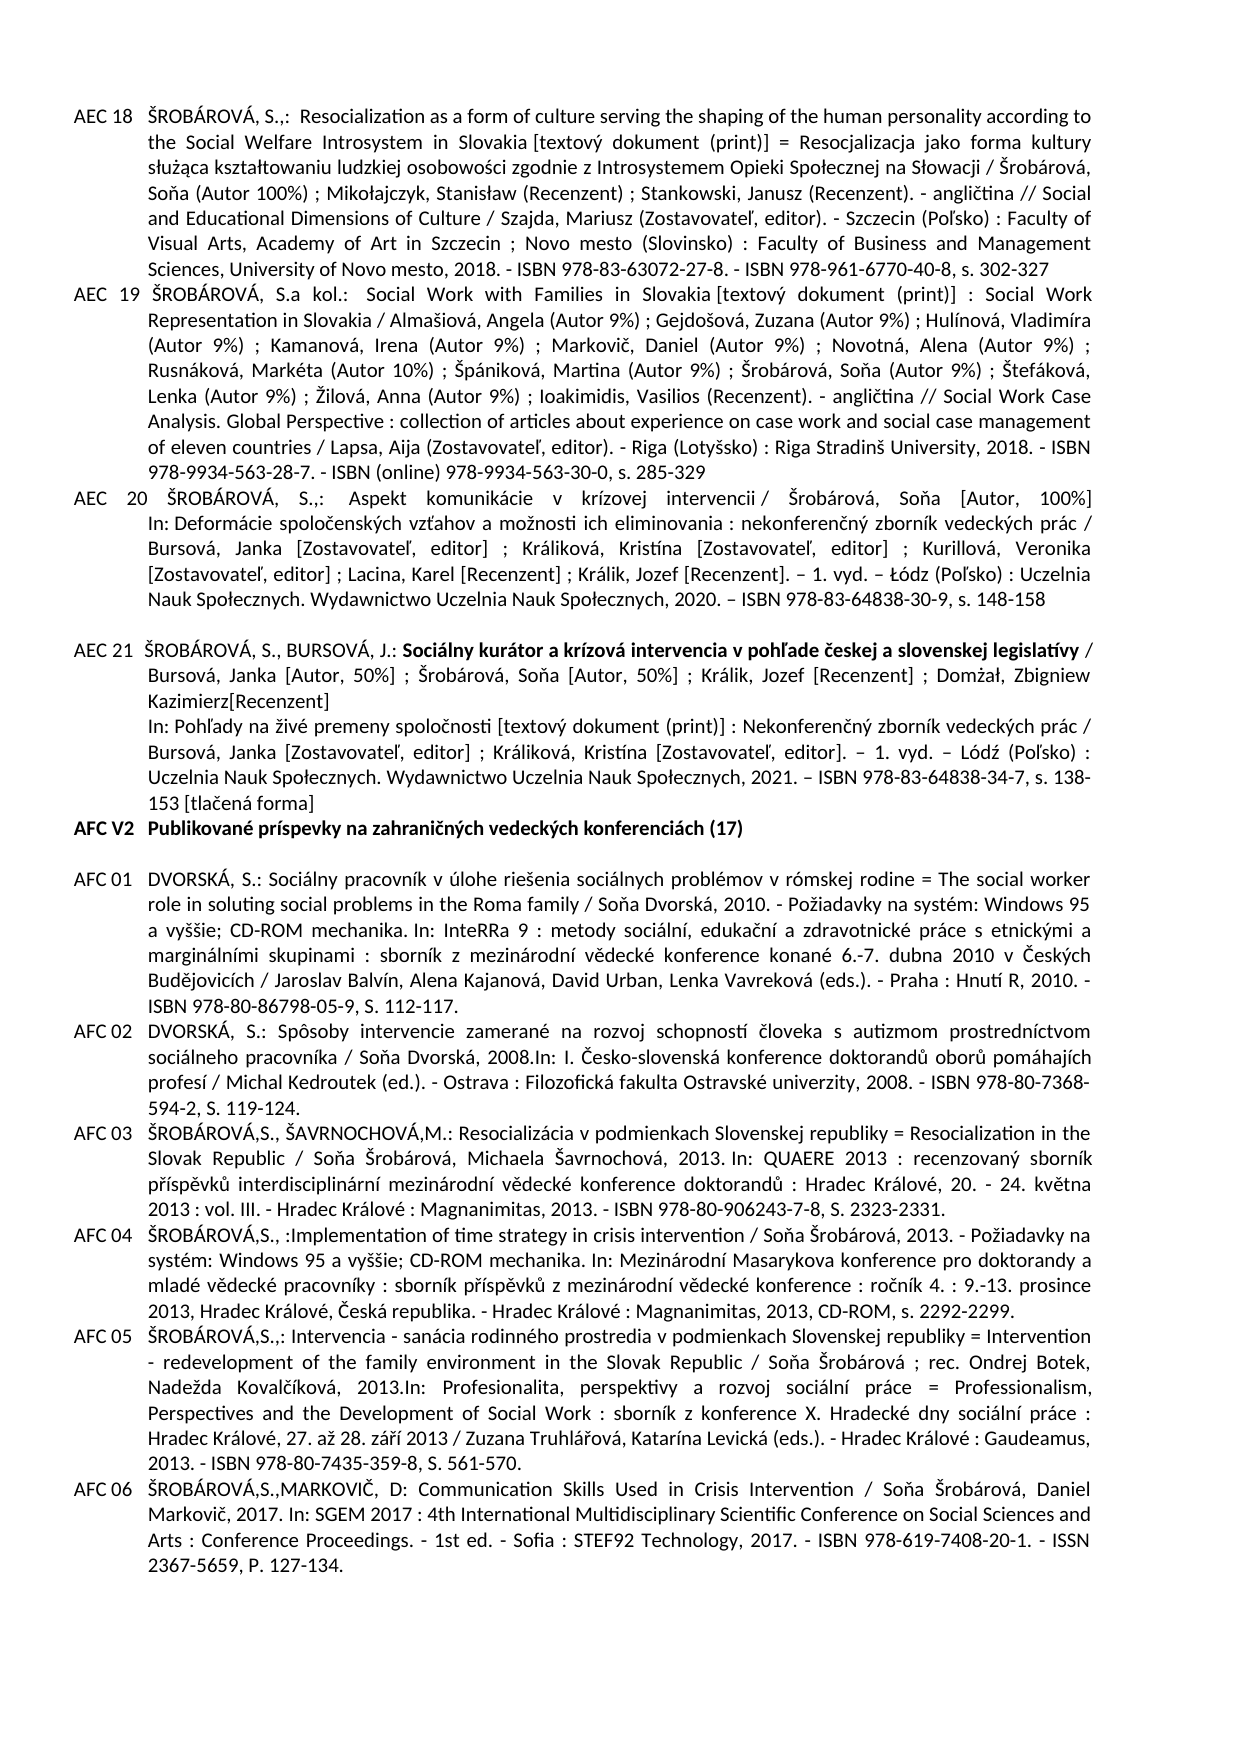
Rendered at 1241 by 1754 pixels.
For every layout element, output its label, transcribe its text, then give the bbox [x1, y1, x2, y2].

text AFC 02 DVORSKÁ, S.: Spôsoby intervencie zamerané na rozvoj schopností človeka s autizmom prostredníctvom sociálneho pracovníka / Soňa Dvorská, 2008.In: I. Česko-slovenská konference doktorandů oborů pomáhajích profesí / Michal Kedroutek (ed.). - Ostrava : Filozofická fakulta Ostravské univerzity, 2008. - ISBN 978-80-7368-594-2, S. 119-124. [74, 1018, 1093, 1120]
text AEC 18 ŠROBÁROVÁ, S.,: Resocialization as a form of culture serving the shaping of the human personality according to the Social Welfare Introsystem in Slovakia [textový dokument (print)] = Resocjalizacja jako forma kultury służąca kształtowaniu ludzkiej osobowości zgodnie z Introsystemem Opieki Społecznej na Słowacji / Šrobárová, Soňa (Autor 100%) ; Mikołajczyk, Stanisław (Recenzent) ; Stankowski, Janusz (Recenzent). - angličtina // Social and Educational Dimensions of Culture / Szajda, Mariusz (Zostavovateľ, editor). - Szczecin (Poľsko) : Faculty of Visual Arts, Academy of Art in Szczecin ; Novo mesto (Slovinsko) : Faculty of Business and Management Sciences, University of Novo mesto, 2018. - ISBN 978-83-63072-27-8. - ISBN 978-961-6770-40-8, s. 302-327 [74, 103, 1093, 281]
text AEC 20 ŠROBÁROVÁ, S.,: Aspekt komunikácie v krízovej intervencii / Šrobárová, Soňa [Autor, 100%] In: Deformácie spoločenských vzťahov a možnosti ich eliminovania : nekonferenčný zborník vedeckých prác / Bursová, Janka [Zostavovateľ, editor] ; Králiková, Kristína [Zostavovateľ, editor] ; Kurillová, Veronika [Zostavovateľ, editor] ; Lacina, Karel [Recenzent] ; Králik, Jozef [Recenzent]. – 1. vyd. – Łódz (Poľsko) : Uczelnia Nauk Społecznych. Wydawnictwo Uczelnia Nauk Społecznych, 2020. – ISBN 978-83-64838-30-9, s. 148-158 [74, 485, 1093, 612]
text AEC 21 ŠROBÁROVÁ, S., BURSOVÁ, J.: Sociálny kurátor a krízová intervencia v pohľade českej a slovenskej legislatívy / Bursová, Janka [Autor, 50%] ; Šrobárová, Soňa [Autor, 50%] ; Králik, Jozef [Recenzent] ; Domżał, Zbigniew Kazimierz[Recenzent] In: Pohľady na živé premeny spoločnosti [textový dokument (print)] : Nekonferenčný zborník vedeckých prác / Bursová, Janka [Zostavovateľ, editor] ; Králiková, Kristína [Zostavovateľ, editor]. – 1. vyd. – Lódź (Poľsko) : Uczelnia Nauk Społecznych. Wydawnictwo Uczelnia Nauk Społecznych, 2021. – ISBN 978-83-64838-34-7, s. 138-153 [tlačená forma] [74, 637, 1093, 815]
text AEC 19 ŠROBÁROVÁ, S.a kol.: Social Work with Families in Slovakia [textový dokument (print)] : Social Work Representation in Slovakia / Almašiová, Angela (Autor 9%) ; Gejdošová, Zuzana (Autor 9%) ; Hulínová, Vladimíra (Autor 9%) ; Kamanová, Irena (Autor 9%) ; Markovič, Daniel (Autor 9%) ; Novotná, Alena (Autor 9%) ; Rusnáková, Markéta (Autor 10%) ; Špániková, Martina (Autor 9%) ; Šrobárová, Soňa (Autor 9%) ; Štefáková, Lenka (Autor 9%) ; Žilová, Anna (Autor 9%) ; Ioakimidis, Vasilios (Recenzent). - angličtina // Social Work Case Analysis. Global Perspective : collection of articles about experience on case work and social case management of eleven countries / Lapsa, Aija (Zostavovateľ, editor). - Riga (Lotyšsko) : Riga Stradinš University, 2018. - ISBN 978-9934-563-28-7. - ISBN (online) 978-9934-563-30-0, s. 285-329 [74, 281, 1093, 485]
text AFC 03 ŠROBÁROVÁ,S., ŠAVRNOCHOVÁ,M.: Resocializácia v podmienkach Slovenskej republiky = Resocialization in the Slovak Republic / Soňa Šrobárová, Michaela Šavrnochová, 2013. In: QUAERE 2013 : recenzovaný sborník příspěvků interdisciplinární mezinárodní vědecké konference doktorandů : Hradec Králové, 20. - 24. května 2013 : vol. III. - Hradec Králové : Magnanimitas, 2013. - ISBN 978-80-906243-7-8, S. 2323-2331. [74, 1120, 1093, 1222]
text AFC 01 DVORSKÁ, S.: Sociálny pracovník v úlohe riešenia sociálnych problémov v rómskej rodine = The social worker role in soluting social problems in the Roma family / Soňa Dvorská, 2010. - Požiadavky na systém: Windows 95 a vyššie; CD-ROM mechanika. In: InteRRa 9 : metody sociální, edukační a zdravotnické práce s etnickými a marginálními skupinami : sborník z mezinárodní vědecké konference konané 6.-7. dubna 2010 v Českých Budějovicích / Jaroslav Balvín, Alena Kajanová, David Urban, Lenka Vavreková (eds.). - Praha : Hnutí R, 2010. - ISBN 978-80-86798-05-9, S. 112-117. [74, 866, 1093, 1018]
text AFC 04 ŠROBÁROVÁ,S., :Implementation of time strategy in crisis intervention / Soňa Šrobárová, 2013. - Požiadavky na systém: Windows 95 a vyššie; CD-ROM mechanika. In: Mezinárodní Masarykova konference pro doktorandy a mladé vědecké pracovníky : sborník příspěvků z mezinárodní vědecké konference : ročník 4. : 9.-13. prosince 2013, Hradec Králové, Česká republika. - Hradec Králové : Magnanimitas, 2013, CD-ROM, s. 2292-2299. [74, 1222, 1093, 1323]
text AFC 06 ŠROBÁROVÁ,S.,MARKOVIČ, D: Communication Skills Used in Crisis Intervention / Soňa Šrobárová, Daniel Markovič, 2017. In: SGEM 2017 : 4th International Multidisciplinary Scientific Conference on Social Sciences and Arts : Conference Proceedings. - 1st ed. - Sofia : STEF92 Technology, 2017. - ISBN 978-619-7408-20-1. - ISSN 2367-5659, P. 127-134. [74, 1476, 1093, 1578]
subtitle AFC V2 Publikované príspevky na zahraničných vedeckých konferenciách (17) [74, 815, 1093, 841]
text AFC 05 ŠROBÁROVÁ,S.,: Intervencia - sanácia rodinného prostredia v podmienkach Slovenskej republiky = Intervention - redevelopment of the family environment in the Slovak Republic / Soňa Šrobárová ; rec. Ondrej Botek, Nadežda Kovalčíková, 2013.In: Profesionalita, perspektivy a rozvoj sociální práce = Professionalism, Perspectives and the Development of Social Work : sborník z konference X. Hradecké dny sociální práce : Hradec Králové, 27. až 28. září 2013 / Zuzana Truhlářová, Katarína Levická (eds.). - Hradec Králové : Gaudeamus, 2013. - ISBN 978-80-7435-359-8, S. 561-570. [74, 1323, 1093, 1476]
